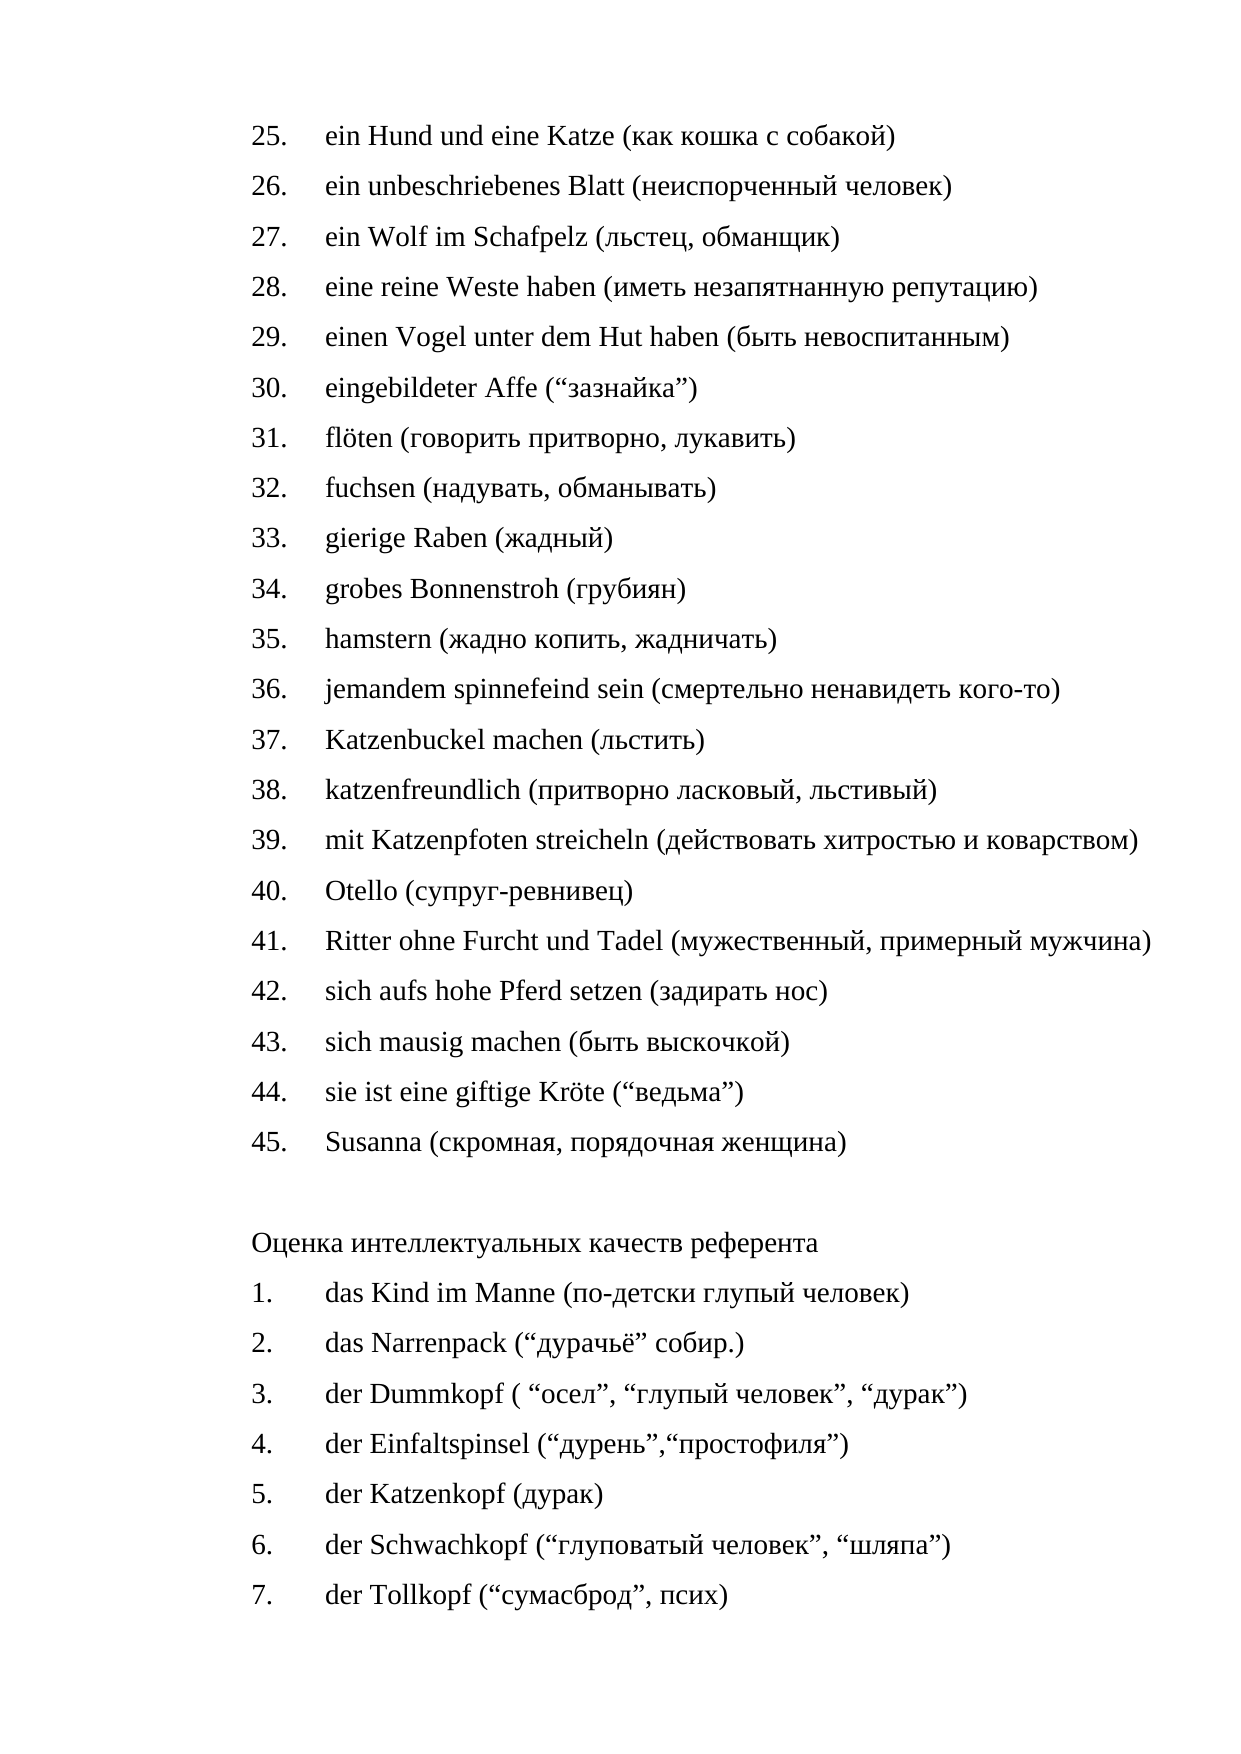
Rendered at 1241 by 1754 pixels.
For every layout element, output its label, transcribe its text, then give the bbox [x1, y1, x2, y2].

list das Kind im Manne (по-детски глупый человек) [177, 1275, 1152, 1309]
list grobes Bonnenstroh (грубиян) [177, 571, 1152, 604]
list eine reine Weste haben (иметь незапятнанную репутацию) [177, 269, 1152, 303]
list sich mausig machen (быть выскочкой) [177, 1024, 1152, 1057]
list mit Katzenpfoten streicheln (действовать хитростью и коварством) [177, 822, 1152, 856]
list ein Hund und eine Katze (как кошка с собакой) [177, 118, 1152, 152]
list einen Vogel unter dem Hut haben (быть невоспитанным) [177, 319, 1152, 353]
list Otello (супруг-ревнивец) [177, 873, 1152, 906]
list eingebildeter Affe (“зазнайка”) [177, 370, 1152, 403]
list der Einfaltspinsel (“дурень”,“простофиля”) [177, 1426, 1152, 1460]
list der Tollkopf (“сумасброд”, псих) [177, 1577, 1152, 1611]
list sich aufs hohe Pferd setzen (задирать нос) [177, 973, 1152, 1007]
list gierige Raben (жадный) [177, 521, 1152, 554]
list fuchsen (надувать, обманывать) [177, 470, 1152, 504]
list der Schwachkopf (“глуповатый человек”, “шляпа”) [177, 1527, 1152, 1560]
list jemandem spinnefeind sein (смертельно ненавидеть кого-то) [177, 672, 1152, 705]
list katzenfreundlich (притворно ласковый, льстивый) [177, 772, 1152, 806]
list Susanna (скромная, порядочная женщина) [177, 1124, 1152, 1158]
list der Katzenkopf (дурак) [177, 1477, 1152, 1510]
list ein unbeschriebenes Blatt (неиспорченный человек) [177, 168, 1152, 202]
list Oценка интеллектуальных качеств референта [177, 1225, 1152, 1258]
list das Narrenpack (“дурачьё” собир.) [177, 1326, 1152, 1359]
list der Dummkopf ( “осел”, “глупый человек”, “дурак”) [177, 1376, 1152, 1409]
list hamstern (жадно копить, жадничать) [177, 621, 1152, 655]
list Katzenbuckel machen (льстить) [177, 722, 1152, 755]
list flöten (говорить притворно, лукавить) [177, 420, 1152, 453]
list Ritter ohne Furcht und Tadel (мужественный, примерный мужчина) [177, 923, 1152, 957]
list ein Wolf im Schafpelz (льстец, обманщик) [177, 219, 1152, 252]
list sie ist eine giftige Kröte (“ведьма”) [177, 1074, 1152, 1108]
